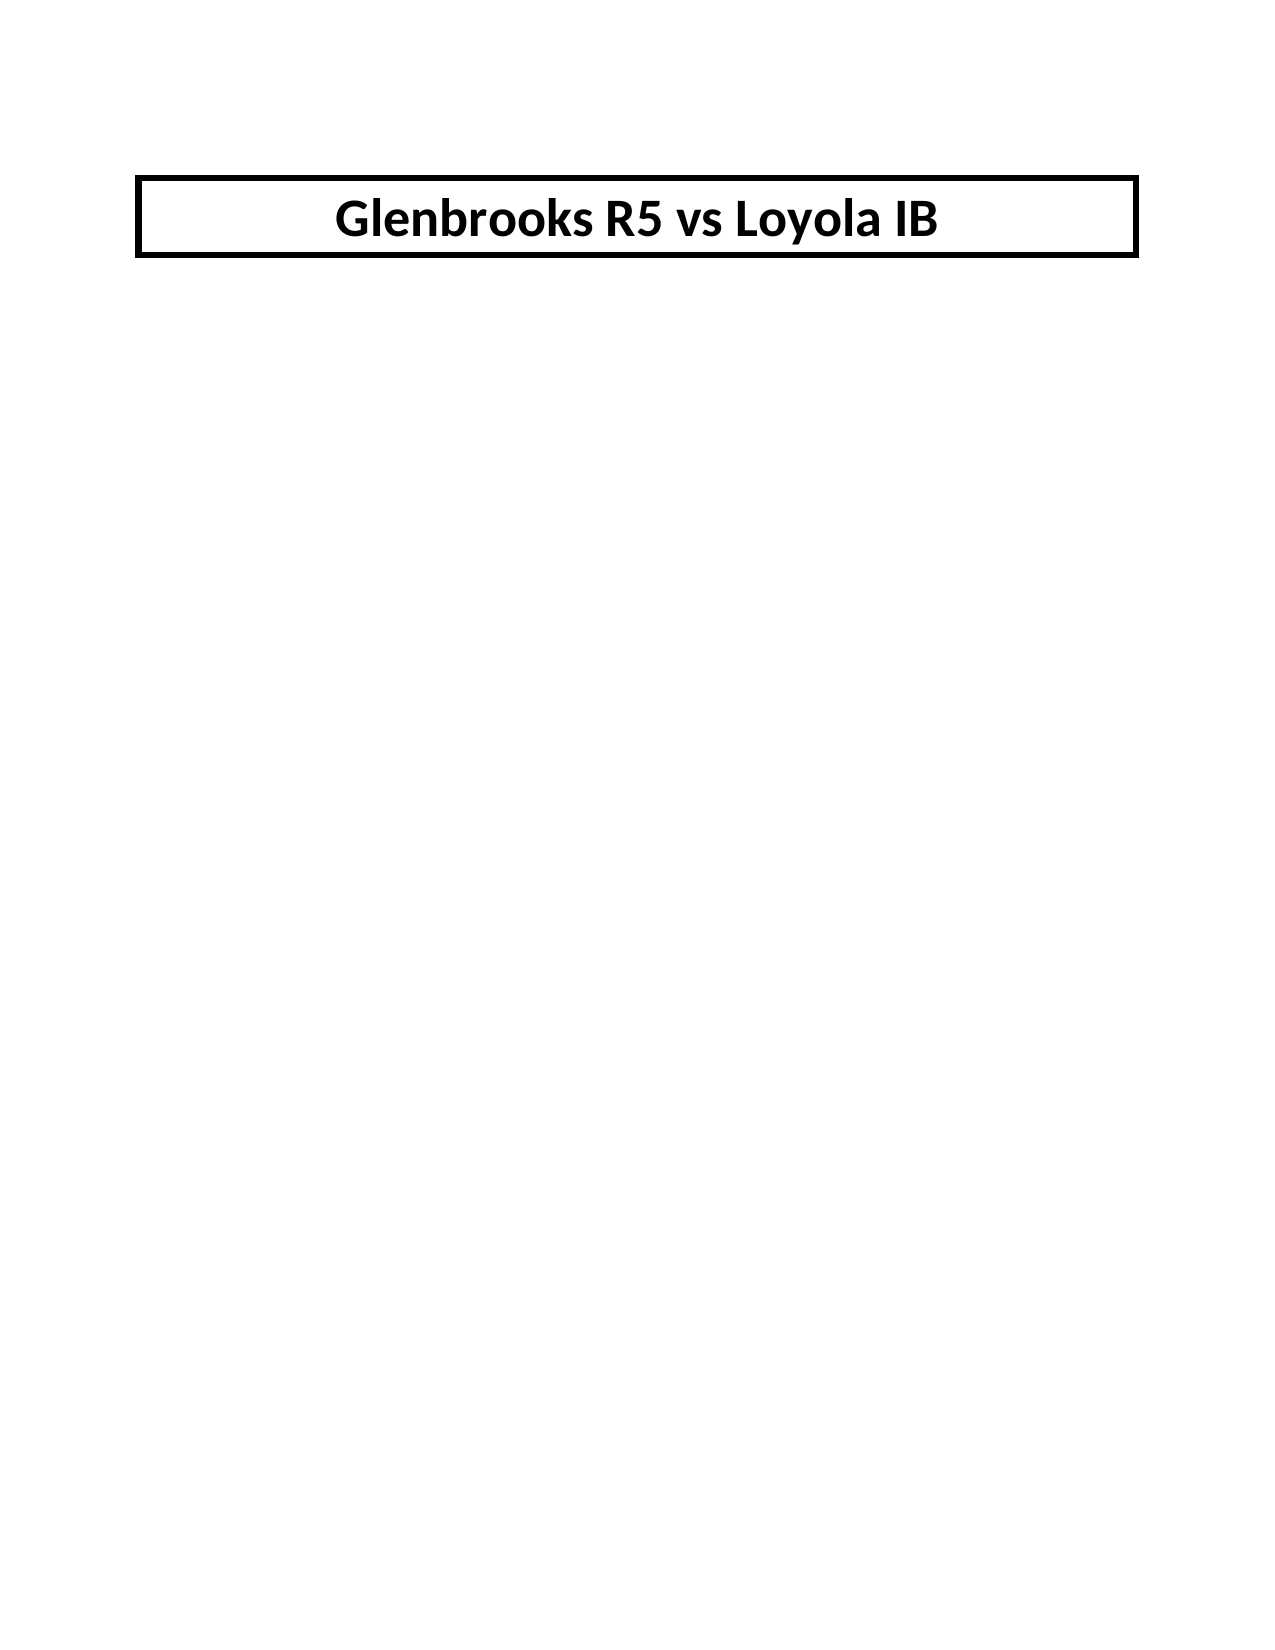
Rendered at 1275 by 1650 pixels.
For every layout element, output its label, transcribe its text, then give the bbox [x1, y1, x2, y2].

subtitle Glenbrooks R5 vs Loyola IB [142, 181, 1133, 252]
